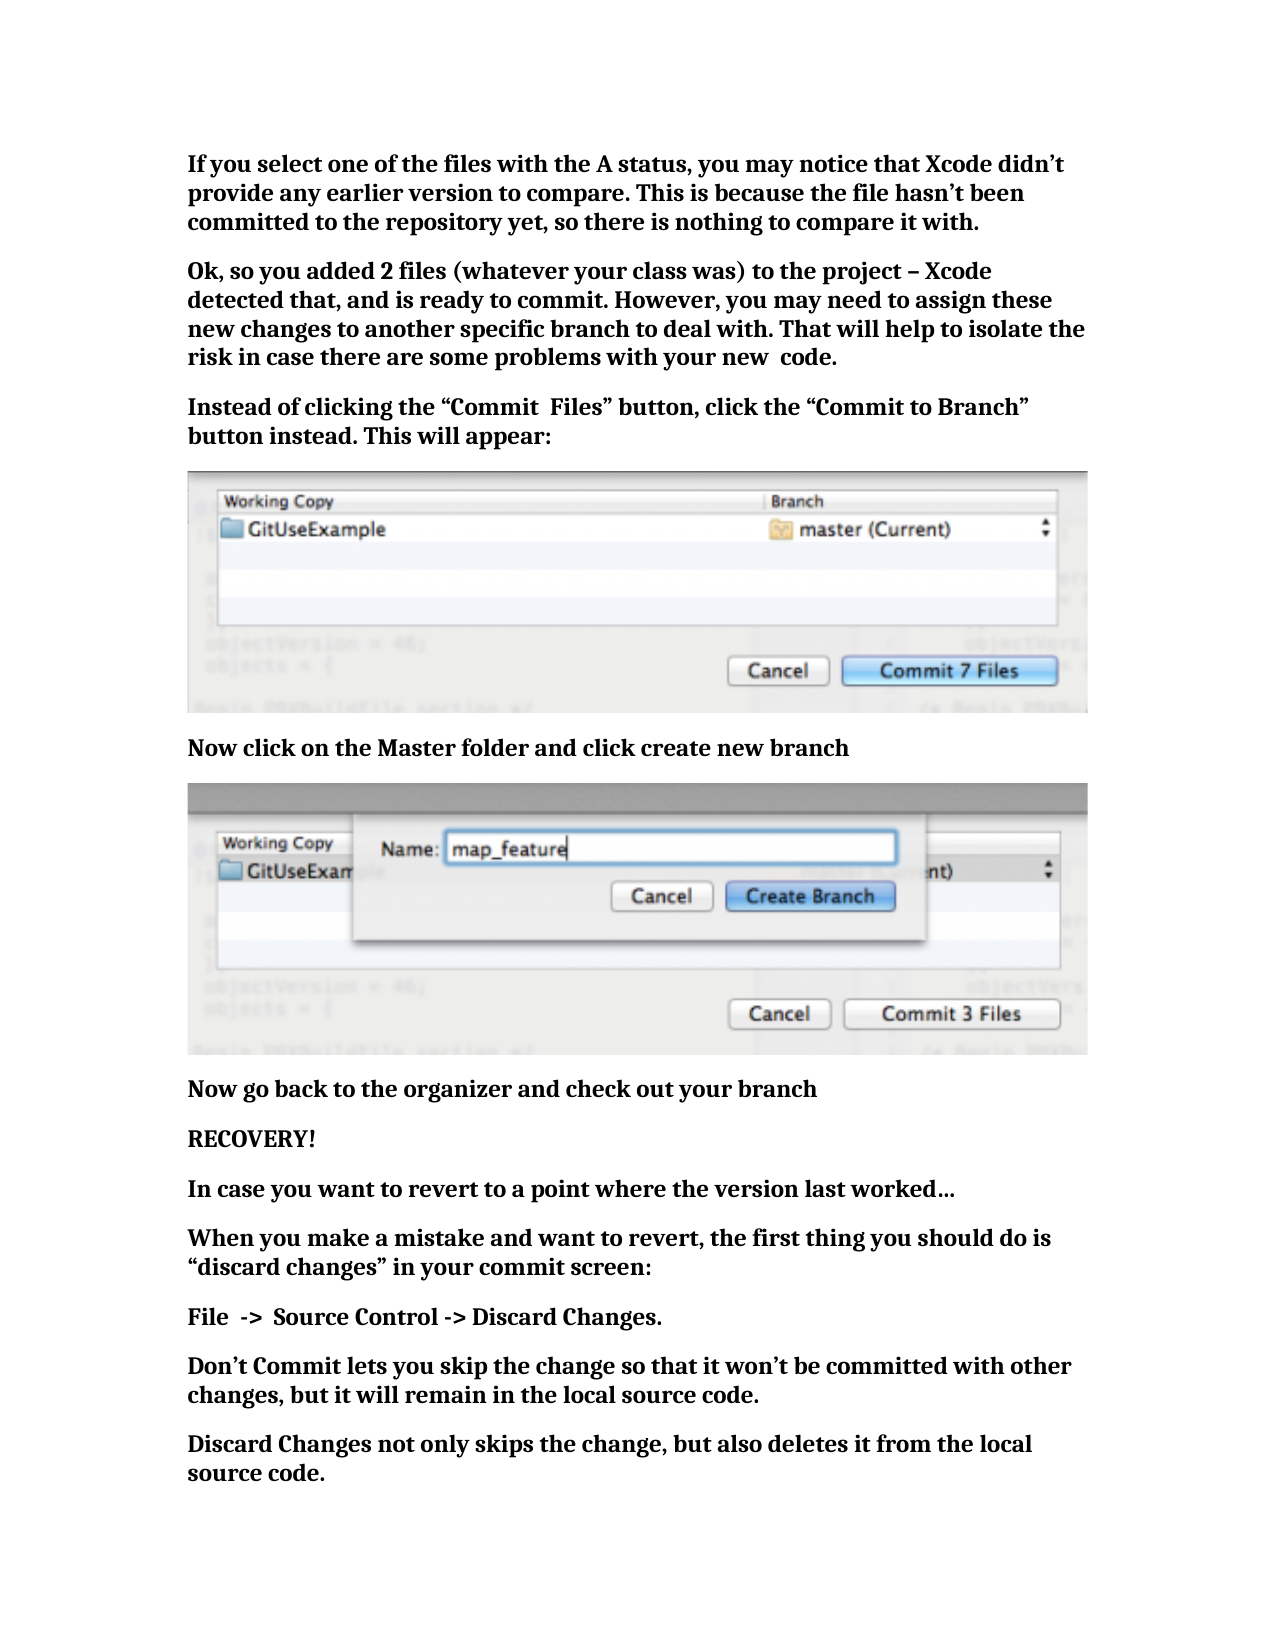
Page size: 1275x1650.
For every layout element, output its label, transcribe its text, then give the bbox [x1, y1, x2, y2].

text Discard Changes not only skips the change, but also deletes it from the local source code. [187, 1430, 1087, 1488]
text Ok, so you added 2 files (whatever your class was) to the project – Xcode detected that, and is ready to commit. However, you may need to assign these new changes to another specific branch to deal with. That will help to isolate the risk in case there are some problems with your new code. [187, 257, 1087, 372]
text When you make a mistake and want to revert, the first thing you should do is “discard changes” in your commit screen: [187, 1224, 1087, 1282]
text Don’t Commit lets you skip the change so that it won’t be committed with other changes, but it will remain in the local source code. [187, 1352, 1087, 1409]
text In case you want to revert to a point where the version last worked… [187, 1174, 1087, 1203]
text Now click on the Master folder and click create new branch [187, 733, 1087, 762]
picture [187, 783, 1088, 1055]
text If you select one of the files with the A status, you may notice that Xcode didn’t provide any earlier version to compare. This is because the file hasn’t been committed to the repository yet, so there is nothing to compare it with. [187, 150, 1087, 236]
text RECOVERY! [187, 1125, 1087, 1154]
text File -> Source Control -> Discard Changes. [187, 1302, 1087, 1331]
text Instead of clicking the “Commit Files” button, click the “Commit to Branch” button instead. This will appear: [187, 393, 1087, 450]
picture [187, 471, 1088, 713]
text Now go back to the organizer and check out your branch [187, 1075, 1087, 1104]
